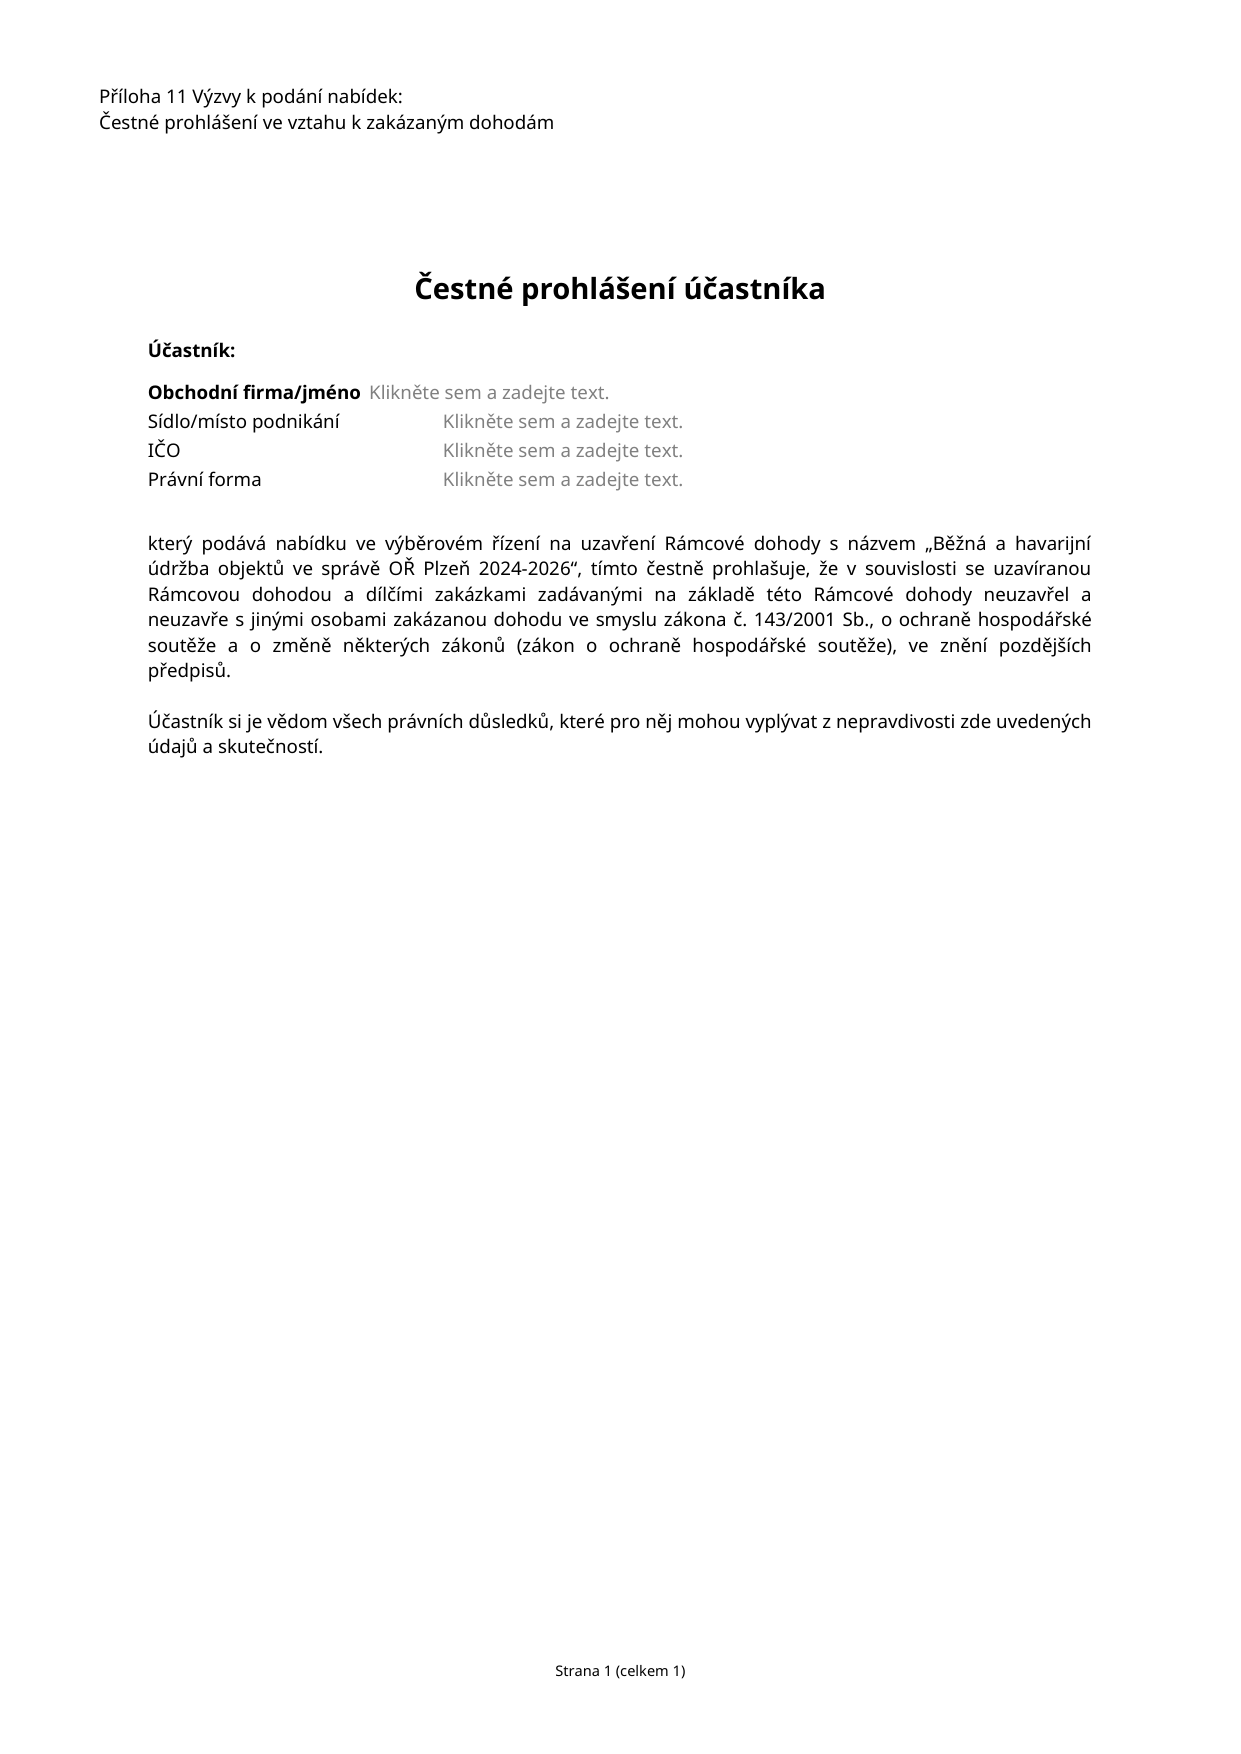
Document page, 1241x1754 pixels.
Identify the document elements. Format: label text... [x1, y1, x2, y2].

text Účastník si je vědom všech právních důsledků, které pro něj mohou vyplývat z nepravdivosti zde uvedených údajů a skutečností. [148, 708, 1093, 759]
text IČO [148, 434, 1093, 463]
text Obchodní firma/jméno [148, 376, 1093, 405]
title Čestné prohlášení účastníka [148, 268, 1093, 308]
text Sídlo/místo podnikání [148, 405, 1093, 434]
text Právní forma [148, 463, 1093, 492]
text který podává nabídku ve výběrovém řízení na uzavření Rámcové dohody s názvem „Běžná a havarijní údržba objektů ve správě OŘ Plzeň 2024-2026“, tímto čestně prohlašuje, že v souvislosti se uzavíranou Rámcovou dohodou a dílčími zakázkami zadávanými na základě této Rámcové dohody neuzavřel a neuzavře s jinými osobami zakázanou dohodu ve smyslu zákona č. 143/2001 Sb., o ochraně hospodářské soutěže a o změně některých zákonů (zákon o ochraně hospodářské soutěže), ve znění pozdějších předpisů. [148, 530, 1093, 683]
text Účastník: [148, 333, 1093, 364]
